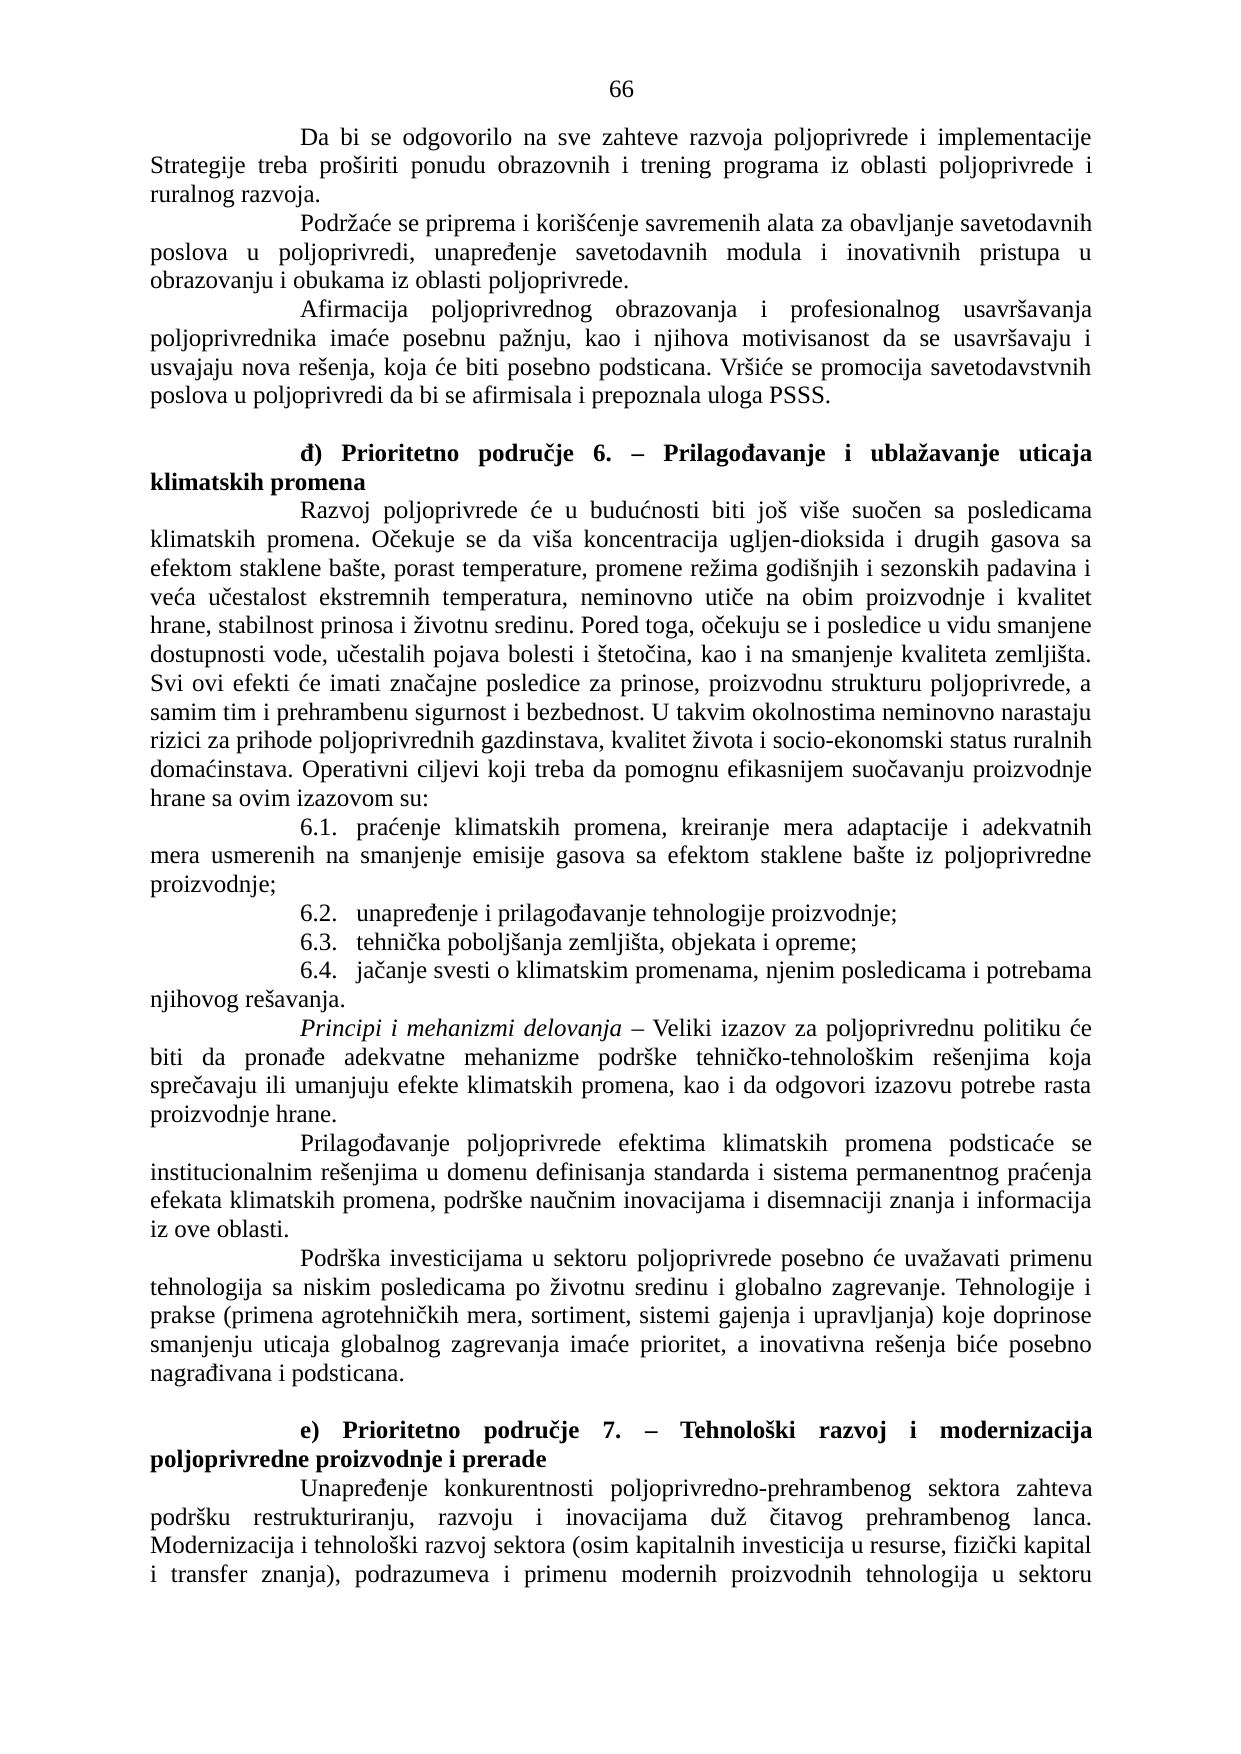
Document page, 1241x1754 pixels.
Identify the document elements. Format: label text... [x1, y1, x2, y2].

list jačanje svesti o klimatskim promenama, njenim posledicama i potrebama njihovog rešavanja. [150, 956, 1093, 1013]
text Podrška investicijama u sektoru poljoprivrede posebno će uvažavati primenu tehnologija sa niskim posledicama po životnu sredinu i globalno zagrevanje. Tehnologije i prakse (primena agrotehničkih mera, sortiment, sistemi gajenja i upravljanja) koje doprinose smanjenju uticaja globalnog zagrevanja imaće prioritet, a inovativna rešenja biće posebno nagrađivana i podsticana. [150, 1243, 1093, 1387]
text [150, 1473, 1093, 1588]
text Prilagođavanje poljoprivrede efektima klimatskih promena podsticaće se institucionalnim rešenjima u domenu definisanja standarda i sistema permanentnog praćenja efekata klimatskih promena, podrške naučnim inovacijama i disemnaciji znanja i informacija iz ove oblasti. [150, 1128, 1093, 1243]
text đ) Prioritetno područje 6. – Prilagođavanje i ublažavanje uticaja klimatskih promena [150, 438, 1093, 496]
text e) Prioritetno područje 7. – Tehnološki razvoj i modernizacija poljoprivredne proizvodnje i prerade [150, 1416, 1093, 1473]
list unapređenje i prilagođavanje tehnologije proizvodnje; [150, 898, 1093, 927]
text Podržaće se priprema i korišćenje savremenih alata za obavljanje savetodavnih poslova u poljoprivredi, unapređenje savetodavnih modula i inovativnih pristupa u obrazovanju i obukama iz oblasti poljoprivrede. [150, 208, 1093, 294]
text Razvoj poljoprivrede će u budućnosti biti još više suočen sa posledicama klimatskih promena. Očekuje se da viša koncentracija ugljen-dioksida i drugih gasova sa efektom staklene bašte, porast temperature, promene režima godišnjih i sezonskih padavina i veća učestalost ekstremnih temperatura, neminovno utiče na obim proizvodnje i kvalitet hrane, stabilnost prinosa i životnu sredinu. Pored toga, očekuju se i posledice u vidu smanjene dostupnosti vode, učestalih pojava bolesti i štetočina, kao i na smanjenje kvaliteta zemljišta. Svi ovi efekti će imati značajne posledice za prinose, proizvodnu strukturu poljoprivrede, a samim tim i prehrambenu sigurnost i bezbednost. U takvim okolnostima neminovno narastaju rizici za prihode poljoprivrednih gazdinstava, kvalitet života i socio-ekonomski status ruralnih domaćinstava. Operativni ciljevi koji treba da pomognu efikasnijem suočavanju proizvodnje hrane sa ovim izazovom su: [150, 496, 1093, 812]
text Da bi se odgovorilo na sve zahteve razvoja poljoprivrede i implementacije Strategije treba proširiti ponudu obrazovnih i trening programa iz oblasti poljoprivrede i ruralnog razvoja. [150, 122, 1093, 208]
text Afirmacija poljoprivrednog obrazovanja i profesionalnog usavršavanja poljoprivrednika imaće posebnu pažnju, kao i njihova motivisanost da se usavršavaju i usvajaju nova rešenja, koja će biti posebno podsticana. Vršiće se promocija savetodavstvnih poslova u poljoprivredi da bi se afirmisala i prepoznala uloga PSSS. [150, 294, 1093, 409]
text Principi i mehanizmi delovanja – Veliki izazov za poljoprivrednu politiku će biti da pronađe adekvatne mehanizme podrške tehničko-tehnološkim rešenjima koja sprečavaju ili umanjuju efekte klimatskih promena, kao i da odgovori izazovu potrebe rasta proizvodnje hrane. [150, 1013, 1093, 1128]
list praćenje klimatskih promena, kreiranje mera adaptacije i adekvatnih mera usmerenih na smanjenje emisije gasova sa efektom staklene bašte iz poljoprivredne proizvodnje; [150, 812, 1093, 898]
list tehnička poboljšanja zemljišta, objekata i opreme; [150, 927, 1093, 956]
